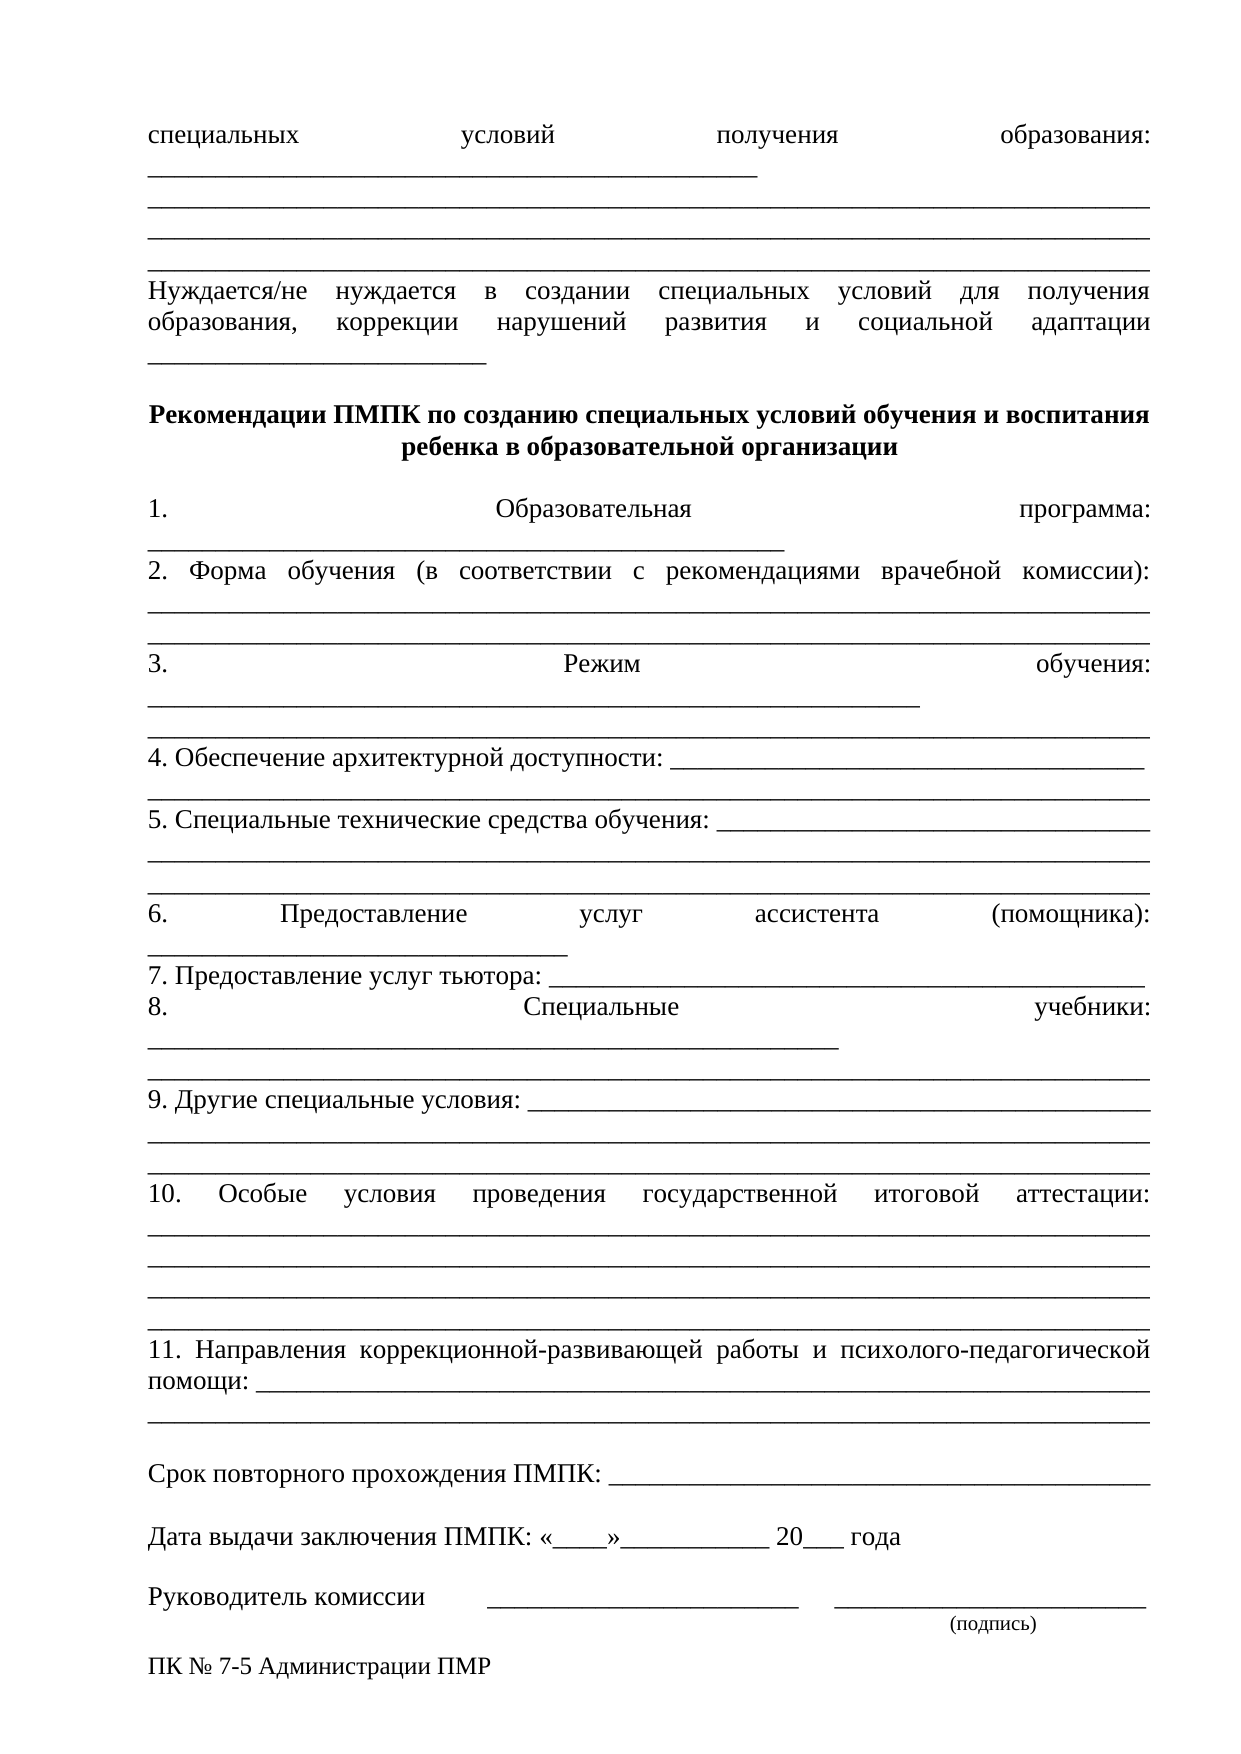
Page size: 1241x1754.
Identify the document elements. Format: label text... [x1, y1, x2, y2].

text Нуждается/не нуждается в создании специальных условий для получения образования, коррекции нарушений развития и социальной адаптации _________________________ [148, 274, 1152, 367]
text __________________________________________________________________________ [148, 1115, 1152, 1146]
text 6. Предоставление услуг ассистента (помощника): _______________________________ [148, 897, 1152, 959]
text 3. Режим обучения: _________________________________________________________ [148, 648, 1152, 710]
text 7. Предоставление услуг тьютора: ____________________________________________ [148, 959, 1152, 990]
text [148, 118, 1152, 180]
text 2. Форма обучения (в соответствии с рекомендациями врачебной комиссии): ____________________________________________________________________________________________________________________________________________________ [148, 554, 1152, 648]
text 1. Образовательная программа: _______________________________________________ [148, 492, 1152, 554]
text __________________________________________________________________________ [148, 772, 1152, 803]
text __________________________________________________________________________ [148, 1395, 1152, 1426]
text 9. Другие специальные условия: ______________________________________________ [148, 1084, 1152, 1115]
text __________________________________________________________________________ [148, 710, 1152, 741]
text Рекомендации ПМПК по созданию специальных условий обучения и воспитания ребенка в образовательной организации [148, 398, 1152, 461]
text 11. Направления коррекционной-развивающей работы и психолого-педагогической помощи: __________________________________________________________________ [148, 1333, 1152, 1395]
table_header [476, 1580, 823, 1635]
text 10. Особые условия проведения государственной итоговой аттестации: ________________________________________________________________________________________________________________________________________________________________________________________________________________________________________________________________________________________________________ [148, 1177, 1152, 1333]
text 5. Специальные технические средства обучения: ________________________________ [148, 803, 1152, 834]
text 8. Специальные учебники: ___________________________________________________ [148, 990, 1152, 1052]
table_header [136, 1580, 476, 1635]
text 4. Обеспечение архитектурной доступности: ___________________________________ [148, 741, 1152, 772]
text Дата выдачи заключения ПМПК: «____»___________ 20___ года [148, 1520, 1152, 1551]
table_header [823, 1580, 1163, 1635]
text __________________________________________________________________________ [148, 866, 1152, 897]
text Срок повторного прохождения ПМПК: ________________________________________ [148, 1457, 1152, 1488]
text __________________________________________________________________________ [148, 834, 1152, 866]
text __________________________________________________________________________ [148, 1052, 1152, 1084]
text ______________________________________________________________________________________________________________________________________________________________________________________________________________________________ [148, 180, 1152, 274]
text __________________________________________________________________________ [148, 1146, 1152, 1177]
